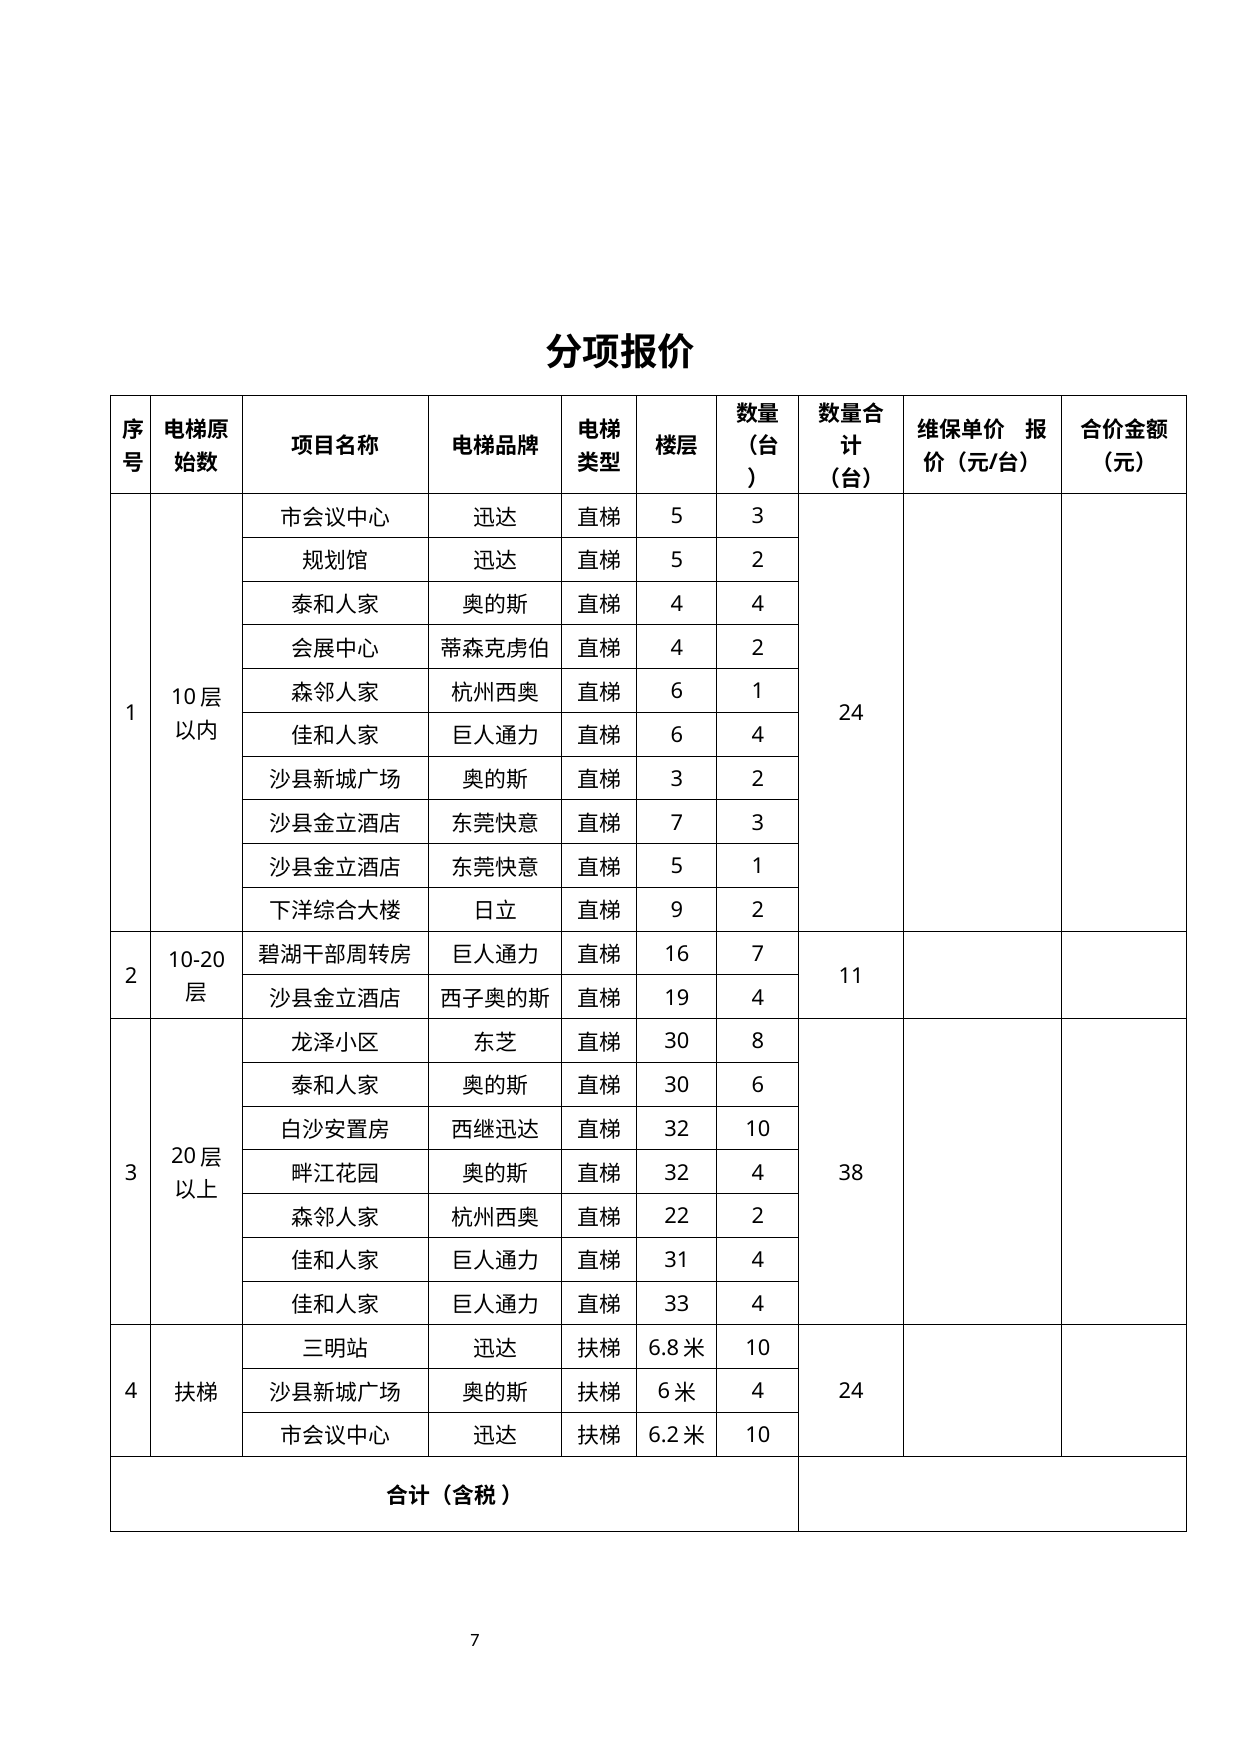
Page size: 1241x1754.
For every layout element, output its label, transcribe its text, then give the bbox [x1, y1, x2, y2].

table_cell 直梯 [562, 975, 636, 1018]
table_cell 森邻人家 [243, 669, 428, 712]
table_cell 直梯 [562, 800, 636, 843]
table_cell 2 [717, 538, 798, 581]
table_cell 4 [717, 582, 798, 624]
table_cell 3 [717, 494, 798, 537]
table_cell 扶梯 [562, 1325, 636, 1368]
table_cell [904, 1019, 1061, 1324]
table_cell 三明站 [243, 1325, 428, 1368]
table_cell 杭州西奥 [429, 669, 561, 712]
table_cell 规划馆 [243, 538, 428, 581]
table_cell 会展中心 [243, 625, 428, 668]
table_cell 迅达 [429, 494, 561, 537]
table_cell 4 [637, 582, 716, 624]
table_cell 直梯 [562, 669, 636, 712]
text 分项报价 [112, 317, 1128, 382]
table_cell 1 [717, 844, 798, 887]
table_cell 直梯 [562, 1282, 636, 1324]
table_header 数量（台） [717, 396, 798, 493]
table_cell [1062, 494, 1186, 931]
table_cell 6 [637, 669, 716, 712]
table_cell [1062, 1325, 1186, 1456]
table_cell 直梯 [562, 1238, 636, 1281]
table_cell 沙县金立酒店 [243, 800, 428, 843]
table_cell 奥的斯 [429, 757, 561, 799]
table_cell 泰和人家 [243, 1063, 428, 1106]
table_cell 西子奥的斯 [429, 975, 561, 1018]
table_cell 扶梯 [562, 1413, 636, 1456]
table_cell 7 [637, 800, 716, 843]
table_cell 31 [637, 1238, 716, 1281]
table_cell 东芝 [429, 1019, 561, 1062]
table_cell 龙泽小区 [243, 1019, 428, 1062]
table_cell 直梯 [562, 1194, 636, 1237]
table_cell 6 [637, 713, 716, 756]
table_cell 市会议中心 [243, 1413, 428, 1456]
table_cell 直梯 [562, 1019, 636, 1062]
table_cell 下洋综合大楼 [243, 888, 428, 931]
table_header 序号 [111, 396, 150, 493]
table_cell 3 [637, 757, 716, 799]
table_cell 4 [717, 1150, 798, 1193]
table_cell 30 [637, 1063, 716, 1106]
table_cell 泰和人家 [243, 582, 428, 624]
table_header 维保单价 报价（元/台） [904, 396, 1061, 493]
table_cell 直梯 [562, 538, 636, 581]
table_cell 1 [717, 669, 798, 712]
table_cell 10 [717, 1413, 798, 1456]
table_cell 沙县金立酒店 [243, 844, 428, 887]
table_cell 佳和人家 [243, 1238, 428, 1281]
table_cell 直梯 [562, 713, 636, 756]
table_header 数量合计（台） [799, 396, 903, 493]
table_cell 佳和人家 [243, 713, 428, 756]
table_cell [1062, 932, 1186, 1018]
table_cell 10-20层 [151, 932, 242, 1018]
table_cell 奥的斯 [429, 1063, 561, 1106]
table_cell 2 [717, 1194, 798, 1237]
table_cell 直梯 [562, 1063, 636, 1106]
table_cell [799, 1457, 1186, 1531]
table_cell 巨人通力 [429, 1238, 561, 1281]
table_cell 6.8米 [637, 1325, 716, 1368]
table_cell 2 [717, 625, 798, 668]
table_header 电梯品牌 [429, 396, 561, 493]
table_cell 畔江花园 [243, 1150, 428, 1193]
table_cell [904, 932, 1061, 1018]
table_cell 33 [637, 1282, 716, 1324]
table_cell 碧湖干部周转房 [243, 932, 428, 974]
table_cell 佳和人家 [243, 1282, 428, 1324]
table_cell 4 [637, 625, 716, 668]
table_cell 日立 [429, 888, 561, 931]
table_cell 东莞快意 [429, 800, 561, 843]
table_cell 4 [111, 1325, 150, 1456]
table_cell 16 [637, 932, 716, 974]
table_cell 直梯 [562, 625, 636, 668]
table_cell 3 [111, 1019, 150, 1324]
table_cell [1062, 1019, 1186, 1324]
table_header 电梯原始数 [151, 396, 242, 493]
table_cell 市会议中心 [243, 494, 428, 537]
table_cell 10 [717, 1107, 798, 1149]
table_header 电梯类型 [562, 396, 636, 493]
table_cell 2 [111, 932, 150, 1018]
table_cell 沙县新城广场 [243, 1369, 428, 1412]
table_cell 直梯 [562, 582, 636, 624]
table_header 合价金额（元） [1062, 396, 1186, 493]
table_cell 奥的斯 [429, 1369, 561, 1412]
table_cell 东莞快意 [429, 844, 561, 887]
table_cell 4 [717, 713, 798, 756]
table_cell 22 [637, 1194, 716, 1237]
table_cell 迅达 [429, 1325, 561, 1368]
table_cell 11 [799, 932, 903, 1018]
table_cell 奥的斯 [429, 582, 561, 624]
table_cell 2 [717, 757, 798, 799]
table_cell [904, 1325, 1061, 1456]
table_cell 直梯 [562, 1150, 636, 1193]
table_cell 巨人通力 [429, 713, 561, 756]
table_cell 沙县金立酒店 [243, 975, 428, 1018]
table_cell 蒂森克虏伯 [429, 625, 561, 668]
table_cell 迅达 [429, 538, 561, 581]
table_cell 10 [717, 1325, 798, 1368]
table_cell 19 [637, 975, 716, 1018]
table_cell 4 [717, 1238, 798, 1281]
table_cell 5 [637, 494, 716, 537]
table_cell 巨人通力 [429, 932, 561, 974]
table_cell 1 [111, 494, 150, 931]
table_cell [904, 494, 1061, 931]
table_cell 西继迅达 [429, 1107, 561, 1149]
table_cell 3 [717, 800, 798, 843]
table_cell 迅达 [429, 1413, 561, 1456]
table_cell 32 [637, 1107, 716, 1149]
table_cell 6.2米 [637, 1413, 716, 1456]
table_cell 直梯 [562, 757, 636, 799]
table_cell 扶梯 [151, 1325, 242, 1456]
table_cell 24 [799, 494, 903, 931]
table_cell 直梯 [562, 888, 636, 931]
table_cell 2 [717, 888, 798, 931]
table_cell 38 [799, 1019, 903, 1324]
table_cell 杭州西奥 [429, 1194, 561, 1237]
table_cell 7 [717, 932, 798, 974]
table_cell 10层以内 [151, 494, 242, 931]
table_cell 沙县新城广场 [243, 757, 428, 799]
table_cell 白沙安置房 [243, 1107, 428, 1149]
table_cell 6 [717, 1063, 798, 1106]
table_cell 4 [717, 1282, 798, 1324]
table_header 项目名称 [243, 396, 428, 493]
table_header 楼层 [637, 396, 716, 493]
table_cell 奥的斯 [429, 1150, 561, 1193]
table_cell 8 [717, 1019, 798, 1062]
table_cell 巨人通力 [429, 1282, 561, 1324]
table_cell 直梯 [562, 494, 636, 537]
table_cell 32 [637, 1150, 716, 1193]
table_cell 6米 [637, 1369, 716, 1412]
table_cell 20层以上 [151, 1019, 242, 1324]
table_cell 30 [637, 1019, 716, 1062]
table_cell 4 [717, 1369, 798, 1412]
table_cell 扶梯 [562, 1369, 636, 1412]
table_cell 9 [637, 888, 716, 931]
table_cell 4 [717, 975, 798, 1018]
table_cell 直梯 [562, 844, 636, 887]
table_cell 直梯 [562, 1107, 636, 1149]
table_cell 5 [637, 844, 716, 887]
table_cell 5 [637, 538, 716, 581]
table_cell 合计（含税 ） [111, 1457, 798, 1531]
table_cell 直梯 [562, 932, 636, 974]
table_cell 24 [799, 1325, 903, 1456]
table_cell 森邻人家 [243, 1194, 428, 1237]
